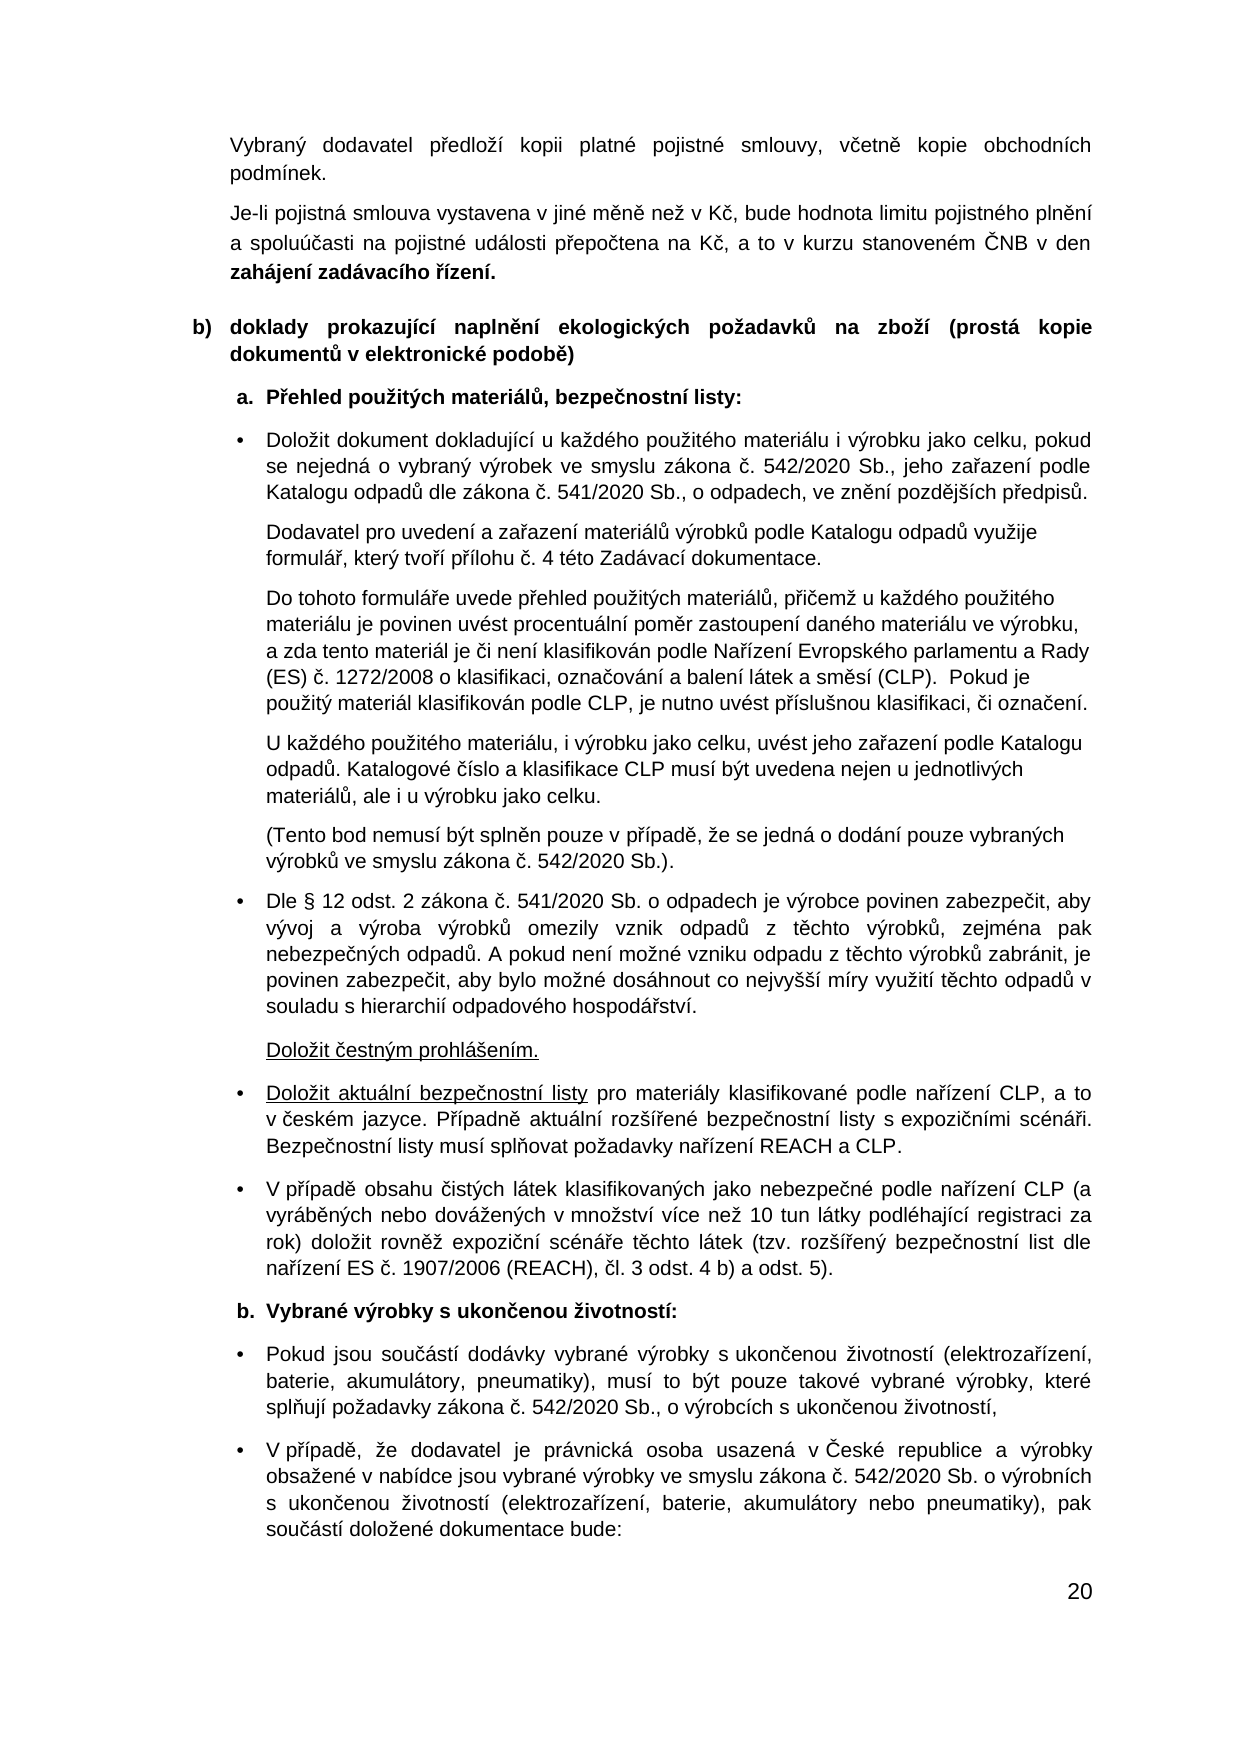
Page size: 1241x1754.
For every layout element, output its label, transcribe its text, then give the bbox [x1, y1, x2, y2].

text U každého použitého materiálu, i výrobku jako celku, uvést jeho zařazení podle Katalogu odpadů. Katalogové číslo a klasifikace CLP musí být uvedena nejen u jednotlivých materiálů, ale i u výrobku jako celku. [266, 731, 1092, 807]
text Do tohoto formuláře uvede přehled použitých materiálů, přičemž u každého použitého materiálu je povinen uvést procentuální poměr zastoupení daného materiálu ve výrobku, a zda tento materiál je či není klasifikován podle Nařízení Evropského parlamentu a Rady (ES) č. 1272/2008 o klasifikaci, označování a balení látek a směsí (CLP). Pokud je použitý materiál klasifikován podle CLP, je nutno uvést příslušnou klasifikaci, či označení. [266, 586, 1092, 715]
text Doložit čestným prohlášením. [266, 1038, 1092, 1062]
list Přehled použitých materiálů, bezpečnostní listy: [236, 384, 1092, 408]
list Dle § 12 odst. 2 zákona č. 541/2020 Sb. o odpadech je výrobce povinen zabezpečit, aby vývoj a výroba výrobků omezily vznik odpadů z těchto výrobků, zejména pak nebezpečných odpadů. A pokud není možné vzniku odpadu z těchto výrobků zabránit, je povinen zabezpečit, aby bylo možné dosáhnout co nejvyšší míry využití těchto odpadů v souladu s hierarchií odpadového hospodářství. [236, 889, 1092, 1018]
list Vybrané výrobky s ukončenou životností: [236, 1299, 1092, 1323]
list Doložit aktuální bezpečnostní listy pro materiály klasifikované podle nařízení CLP, a to v českém jazyce. Případně aktuální rozšířené bezpečnostní listy s expozičními scénáři. Bezpečnostní listy musí splňovat požadavky nařízení REACH a CLP. [236, 1081, 1092, 1157]
list V případě obsahu čistých látek klasifikovaných jako nebezpečné podle nařízení CLP (a vyráběných nebo dovážených v množství více než 10 tun látky podléhající registraci za rok) doložit rovněž expoziční scénáře těchto látek (tzv. rozšířený bezpečnostní list dle nařízení ES č. 1907/2006 (REACH), čl. 3 odst. 4 b) a odst. 5). [236, 1177, 1092, 1280]
text (Tento bod nemusí být splněn pouze v případě, že se jedná o dodání pouze vybraných výrobků ve smyslu zákona č. 542/2020 Sb.). [266, 823, 1092, 873]
text Dodavatel pro uvedení a zařazení materiálů výrobků podle Katalogu odpadů využije formulář, který tvoří přílohu č. 4 této Zadávací dokumentace. [266, 520, 1092, 570]
text Vybraný dodavatel předloží kopii platné pojistné smlouvy, včetně kopie obchodních podmínek. [229, 133, 1092, 184]
list Doložit dokument dokladující u každého použitého materiálu i výrobku jako celku, pokud se nejedná o vybraný výrobek ve smyslu zákona č. 542/2020 Sb., jeho zařazení podle Katalogu odpadů dle zákona č. 541/2020 Sb., o odpadech, ve znění pozdějších předpisů. [236, 427, 1092, 504]
list doklady prokazující naplnění ekologických požadavků na zboží (prostá kopie dokumentů v elektronické podobě) [192, 315, 1092, 365]
text Je-li pojistná smlouva vystavena v jiné měně než v Kč, bude hodnota limitu pojistného plnění a spoluúčasti na pojistné události přepočtena na Kč, a to v kurzu stanoveném ČNB v den zahájení zadávacího řízení. [230, 200, 1092, 284]
list Pokud jsou součástí dodávky vybrané výrobky s ukončenou životností (elektrozařízení, baterie, akumulátory, pneumatiky), musí to být pouze takové vybrané výrobky, které splňují požadavky zákona č. 542/2020 Sb., o výrobcích s ukončenou životností, [236, 1342, 1092, 1419]
list V případě, že dodavatel je právnická osoba usazená v České republice a výrobky obsažené v nabídce jsou vybrané výrobky ve smyslu zákona č. 542/2020 Sb. o výrobních s ukončenou životností (elektrozařízení, baterie, akumulátory nebo pneumatiky), pak součástí doložené dokumentace bude: [236, 1438, 1092, 1541]
